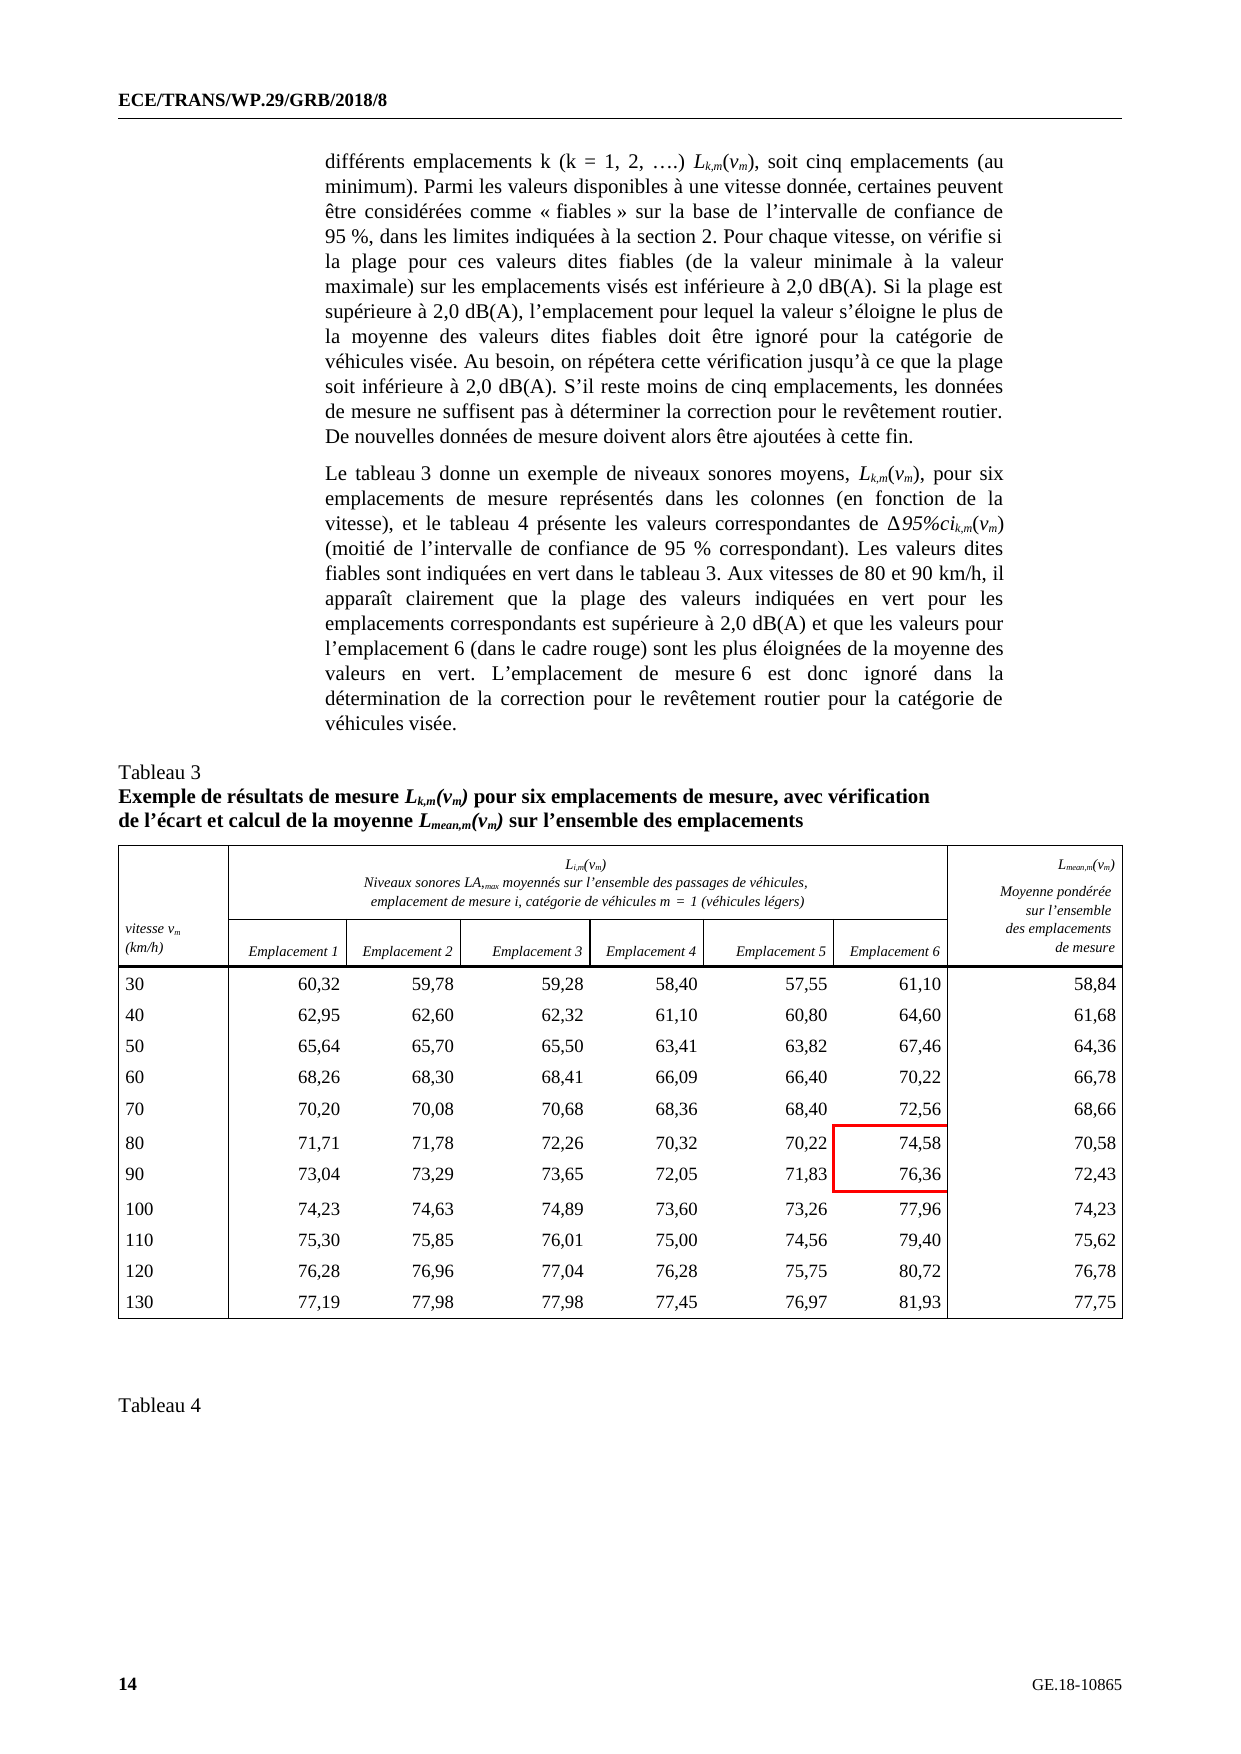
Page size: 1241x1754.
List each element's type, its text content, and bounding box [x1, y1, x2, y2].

subtitle Exemple de résultats de mesure Lk,m(vm) pour six emplacements de mesure, avec vérification de l’écart et calcul de la moyenne Lmean,m(vm) sur l’ensemble des emplacements [118, 784, 1122, 832]
table_cell Emplacement 6 [834, 920, 947, 964]
table_cell 70,32 [590, 1124, 704, 1158]
table_cell 75,30 [229, 1224, 346, 1255]
table_header Lmean,m(vm) Moyenne pondérée sur l’ensemble des emplacements de mesure [948, 846, 1122, 964]
table_cell 72,43 [948, 1158, 1122, 1189]
table_cell Emplacement 5 [704, 920, 833, 964]
table_cell 70,58 [948, 1124, 1122, 1158]
table_cell 72,05 [590, 1158, 704, 1189]
table_cell 76,96 [346, 1255, 460, 1286]
table_cell 65,70 [346, 1030, 460, 1061]
table_cell 80 [119, 1124, 228, 1158]
table_cell 64,36 [948, 1030, 1122, 1061]
table_cell 130 [119, 1286, 228, 1318]
table_cell 73,04 [229, 1158, 346, 1189]
table_cell 64,60 [834, 999, 947, 1030]
table_cell 68,26 [229, 1061, 346, 1093]
table_cell 70,08 [346, 1093, 460, 1124]
table_cell 58,40 [590, 968, 704, 999]
table_cell 30 [119, 968, 228, 999]
table_cell 76,01 [460, 1224, 590, 1255]
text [236, 148, 1004, 448]
table_cell 77,04 [460, 1255, 590, 1286]
table_cell 72,26 [460, 1124, 590, 1158]
table_cell 74,89 [460, 1190, 590, 1224]
table_cell 60 [119, 1061, 228, 1093]
table_cell 76,97 [704, 1286, 834, 1318]
table_cell 65,64 [229, 1030, 346, 1061]
table_cell 62,32 [460, 999, 590, 1030]
table_cell 68,66 [948, 1093, 1122, 1124]
table_cell 77,45 [590, 1286, 704, 1318]
subtitle Tableau 3 [118, 760, 1122, 784]
table_cell 57,55 [704, 968, 834, 999]
table_cell 76,78 [948, 1255, 1122, 1286]
table_cell 61,10 [590, 999, 704, 1030]
table_cell 110 [119, 1224, 228, 1255]
table_cell 75,75 [704, 1255, 834, 1286]
text Le tableau 3 donne un exemple de niveaux sonores moyens, Lk,m(vm), pour six emplacements de mesure représentés dans les colonnes (en fonction de la vitesse), et le tableau 4 présente les valeurs correspondantes de Δ95%cik,m(vm) (moitié de l’intervalle de confiance de 95 % correspondant). Les valeurs dites fiables sont indiquées en vert dans le tableau 3. Aux vitesses de 80 et 90 km/h, il apparaît clairement que la plage des valeurs indiquées en vert pour les emplacements correspondants est supérieure à 2,0 dB(A) et que les valeurs pour l’emplacement 6 (dans le cadre rouge) sont les plus éloignées de la moyenne des valeurs en vert. L’emplacement de mesure 6 est donc ignoré dans la détermination de la correction pour le revêtement routier pour la catégorie de véhicules visée. [236, 460, 1004, 735]
table_cell 73,26 [704, 1190, 834, 1224]
table_cell 74,23 [229, 1190, 346, 1224]
table_cell 68,30 [346, 1061, 460, 1093]
table_cell 61,10 [834, 968, 947, 999]
table_cell 77,75 [948, 1286, 1122, 1318]
table_cell 77,98 [346, 1286, 460, 1318]
table_cell 70,68 [460, 1093, 590, 1124]
table_cell 71,71 [229, 1124, 346, 1158]
table_cell 40 [119, 999, 228, 1030]
table_cell 80,72 [834, 1255, 947, 1286]
table_cell 71,78 [346, 1124, 460, 1158]
table_cell 77,19 [229, 1286, 346, 1318]
table_cell 74,56 [704, 1224, 834, 1255]
table_cell 58,84 [948, 968, 1122, 999]
table_cell 66,09 [590, 1061, 704, 1093]
table_cell 60,80 [704, 999, 834, 1030]
table_cell 75,85 [346, 1224, 460, 1255]
table_cell 61,68 [948, 999, 1122, 1030]
table_cell Emplacement 1 [229, 920, 346, 964]
table_cell 79,40 [834, 1224, 947, 1255]
subtitle Tableau 4 [118, 1393, 1122, 1417]
table_header Li,m(vm) Niveaux sonores LA,max moyennés sur l’ensemble des passages de véhicules, emplacement de mesure i, catégorie de véhicules m = 1 (véhicules légers) [229, 846, 947, 919]
table_cell 70,22 [834, 1061, 947, 1093]
table_cell 72,56 [834, 1093, 947, 1124]
table_cell 70,20 [229, 1093, 346, 1124]
table_cell 90 [119, 1158, 228, 1189]
table_cell 59,78 [346, 968, 460, 999]
table_cell Emplacement 2 [347, 920, 460, 964]
table_cell 75,00 [590, 1224, 704, 1255]
table_cell 62,60 [346, 999, 460, 1030]
table_cell 50 [119, 1030, 228, 1061]
table_cell 76,28 [229, 1255, 346, 1286]
table_cell 66,40 [704, 1061, 834, 1093]
table_header vitesse vm (km/h) [119, 846, 228, 964]
table_cell 60,32 [229, 968, 346, 999]
table_cell 74,63 [346, 1190, 460, 1224]
table_cell 71,83 [704, 1158, 832, 1189]
table_cell 70,22 [704, 1124, 832, 1158]
table_cell 59,28 [460, 968, 590, 999]
table_cell 68,40 [704, 1093, 834, 1124]
table_cell 66,78 [948, 1061, 1122, 1093]
table_cell 73,29 [346, 1158, 460, 1189]
table_cell 77,96 [834, 1193, 947, 1224]
table_cell 73,65 [460, 1158, 590, 1189]
table_cell Emplacement 4 [591, 920, 703, 964]
table_cell 76,36 [835, 1158, 947, 1189]
table_cell 63,41 [590, 1030, 704, 1061]
table_cell 75,62 [948, 1224, 1122, 1255]
table_cell 74,58 [835, 1127, 947, 1158]
table_cell 62,95 [229, 999, 346, 1030]
table_cell 68,36 [590, 1093, 704, 1124]
table_cell 68,41 [460, 1061, 590, 1093]
table_cell 120 [119, 1255, 228, 1286]
table_cell Emplacement 3 [461, 920, 589, 964]
table_cell 70 [119, 1093, 228, 1124]
table_cell 77,98 [460, 1286, 590, 1318]
table_cell 74,23 [948, 1190, 1122, 1224]
table_cell 81,93 [834, 1286, 947, 1318]
table_cell 65,50 [460, 1030, 590, 1061]
table_cell 73,60 [590, 1190, 704, 1224]
table_cell 63,82 [704, 1030, 834, 1061]
table_cell 76,28 [590, 1255, 704, 1286]
table_cell 100 [119, 1190, 228, 1224]
table_cell 67,46 [834, 1030, 947, 1061]
